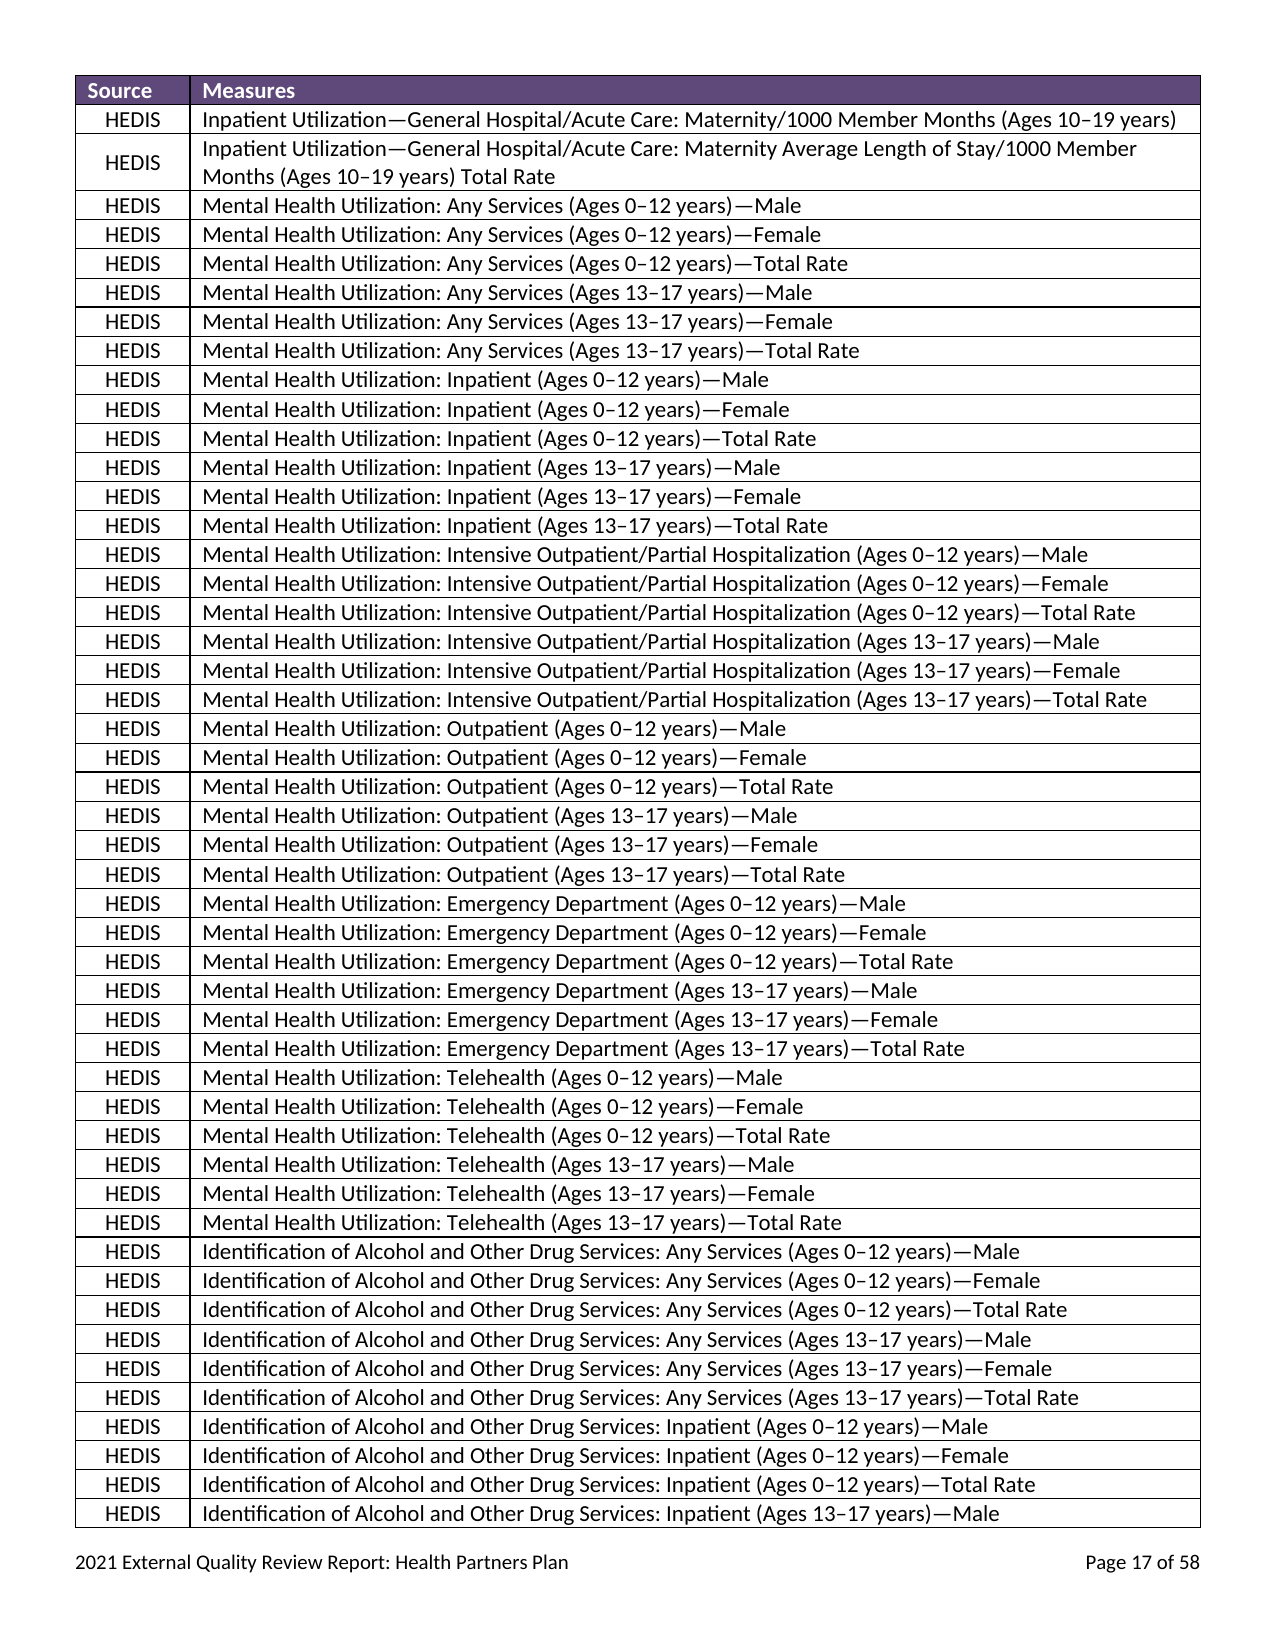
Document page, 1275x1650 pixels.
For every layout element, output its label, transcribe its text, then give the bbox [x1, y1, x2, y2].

table_cell HEDIS [76, 1063, 189, 1091]
table_cell HEDIS [76, 1470, 189, 1498]
table_cell Identification of Alcohol and Other Drug Services: Any Services (Ages 13–17 years)—Total Rate [191, 1383, 1200, 1411]
table_cell Mental Health Utilization: Outpatient (Ages 0–12 years)—Total Rate [191, 773, 1200, 801]
table_cell HEDIS [76, 889, 189, 917]
table_cell HEDIS [76, 714, 189, 742]
table_cell HEDIS [76, 627, 189, 655]
table_cell Identification of Alcohol and Other Drug Services: Inpatient (Ages 0–12 years)—Male [191, 1412, 1200, 1440]
table_cell Mental Health Utilization: Telehealth (Ages 13–17 years)—Male [191, 1150, 1200, 1178]
table_cell HEDIS [76, 744, 189, 771]
table_cell HEDIS [76, 105, 189, 133]
table_cell HEDIS [76, 1296, 189, 1324]
table_cell HEDIS [76, 656, 189, 684]
table_cell HEDIS [76, 976, 189, 1004]
table_cell Mental Health Utilization: Telehealth (Ages 13–17 years)—Female [191, 1179, 1200, 1207]
table_cell HEDIS [76, 1034, 189, 1062]
table_cell Mental Health Utilization: Telehealth (Ages 0–12 years)—Male [191, 1063, 1200, 1091]
table_cell HEDIS [76, 308, 189, 336]
table_cell HEDIS [76, 831, 189, 859]
table_cell HEDIS [76, 191, 189, 219]
table_cell Mental Health Utilization: Telehealth (Ages 0–12 years)—Total Rate [191, 1121, 1200, 1149]
table_cell HEDIS [76, 802, 189, 829]
table_cell Identification of Alcohol and Other Drug Services: Any Services (Ages 13–17 years)—Female [191, 1354, 1200, 1382]
table_header Measures [191, 76, 1200, 104]
table_cell HEDIS [76, 482, 189, 510]
table_cell Identification of Alcohol and Other Drug Services: Any Services (Ages 0–12 years)—Female [191, 1267, 1200, 1294]
table_cell HEDIS [76, 598, 189, 626]
table_cell Mental Health Utilization: Any Services (Ages 13–17 years)—Male [191, 279, 1200, 306]
table_cell Identification of Alcohol and Other Drug Services: Any Services (Ages 0–12 years)—Male [191, 1238, 1200, 1266]
table_cell HEDIS [76, 337, 189, 364]
table_cell HEDIS [76, 366, 189, 394]
table_cell HEDIS [76, 1179, 189, 1207]
table_cell Identification of Alcohol and Other Drug Services: Inpatient (Ages 0–12 years)—Female [191, 1441, 1200, 1469]
table_cell Mental Health Utilization: Outpatient (Ages 13–17 years)—Total Rate [191, 860, 1200, 888]
table_cell HEDIS [76, 685, 189, 713]
table_cell Mental Health Utilization: Intensive Outpatient/Partial Hospitalization (Ages 13–17 years)—Total Rate [191, 685, 1200, 713]
table_cell Mental Health Utilization: Outpatient (Ages 0–12 years)—Male [191, 714, 1200, 742]
table_cell HEDIS [76, 1441, 189, 1469]
table_cell HEDIS [76, 860, 189, 888]
table_header Source [76, 76, 189, 104]
table_cell HEDIS [76, 1150, 189, 1178]
table_cell Mental Health Utilization: Any Services (Ages 0–12 years)—Male [191, 191, 1200, 219]
table_cell Mental Health Utilization: Outpatient (Ages 13–17 years)—Male [191, 802, 1200, 829]
table_cell Mental Health Utilization: Telehealth (Ages 0–12 years)—Female [191, 1092, 1200, 1120]
table_cell Mental Health Utilization: Intensive Outpatient/Partial Hospitalization (Ages 13–17 years)—Male [191, 627, 1200, 655]
table_cell Mental Health Utilization: Emergency Department (Ages 13–17 years)—Female [191, 1005, 1200, 1033]
table_cell Identification of Alcohol and Other Drug Services: Inpatient (Ages 13–17 years)—Male [191, 1499, 1200, 1527]
table_cell HEDIS [76, 569, 189, 597]
table_cell Inpatient Utilization—General Hospital/Acute Care: Maternity/1000 Member Months (Ages 10–19 years) [191, 105, 1200, 133]
table_cell Identification of Alcohol and Other Drug Services: Inpatient (Ages 0–12 years)—Total Rate [191, 1470, 1200, 1498]
table_cell HEDIS [76, 395, 189, 423]
table_cell HEDIS [76, 249, 189, 277]
table_cell Mental Health Utilization: Emergency Department (Ages 13–17 years)—Male [191, 976, 1200, 1004]
table_cell HEDIS [76, 1499, 189, 1527]
table_cell Mental Health Utilization: Any Services (Ages 13–17 years)—Total Rate [191, 337, 1200, 364]
table_cell HEDIS [76, 1267, 189, 1294]
table_cell Mental Health Utilization: Inpatient (Ages 13–17 years)—Male [191, 453, 1200, 481]
table_cell Mental Health Utilization: Intensive Outpatient/Partial Hospitalization (Ages 0–12 years)—Female [191, 569, 1200, 597]
table_cell HEDIS [76, 773, 189, 801]
table_cell HEDIS [76, 1209, 189, 1236]
table_cell Mental Health Utilization: Any Services (Ages 13–17 years)—Female [191, 308, 1200, 336]
table_cell HEDIS [76, 279, 189, 306]
table_cell Mental Health Utilization: Inpatient (Ages 13–17 years)—Female [191, 482, 1200, 510]
table_cell Mental Health Utilization: Intensive Outpatient/Partial Hospitalization (Ages 0–12 years)—Male [191, 540, 1200, 568]
table_cell HEDIS [76, 134, 189, 190]
table_cell HEDIS [76, 511, 189, 539]
table_cell Mental Health Utilization: Inpatient (Ages 0–12 years)—Total Rate [191, 424, 1200, 452]
table_cell Identification of Alcohol and Other Drug Services: Any Services (Ages 0–12 years)—Total Rate [191, 1296, 1200, 1324]
table_cell HEDIS [76, 453, 189, 481]
table_cell HEDIS [76, 1005, 189, 1033]
table_cell HEDIS [76, 947, 189, 975]
table_cell Mental Health Utilization: Intensive Outpatient/Partial Hospitalization (Ages 13–17 years)—Female [191, 656, 1200, 684]
table_cell Mental Health Utilization: Inpatient (Ages 13–17 years)—Total Rate [191, 511, 1200, 539]
table_cell Mental Health Utilization: Inpatient (Ages 0–12 years)—Male [191, 366, 1200, 394]
table_cell HEDIS [76, 1412, 189, 1440]
table_cell Inpatient Utilization—General Hospital/Acute Care: Maternity Average Length of Stay/1000 Member Months (Ages 10–19 years) Total Rate [191, 134, 1200, 190]
table_cell HEDIS [76, 1121, 189, 1149]
table_cell Mental Health Utilization: Emergency Department (Ages 0–12 years)—Total Rate [191, 947, 1200, 975]
table_cell Mental Health Utilization: Telehealth (Ages 13–17 years)—Total Rate [191, 1209, 1200, 1236]
table_cell HEDIS [76, 220, 189, 248]
table_cell HEDIS [76, 1354, 189, 1382]
table_cell Identification of Alcohol and Other Drug Services: Any Services (Ages 13–17 years)—Male [191, 1325, 1200, 1353]
table_cell Mental Health Utilization: Outpatient (Ages 13–17 years)—Female [191, 831, 1200, 859]
table_cell HEDIS [76, 1092, 189, 1120]
table_cell Mental Health Utilization: Inpatient (Ages 0–12 years)—Female [191, 395, 1200, 423]
table_cell HEDIS [76, 540, 189, 568]
table_cell Mental Health Utilization: Any Services (Ages 0–12 years)—Female [191, 220, 1200, 248]
table_cell HEDIS [76, 918, 189, 946]
table_cell Mental Health Utilization: Outpatient (Ages 0–12 years)—Female [191, 744, 1200, 771]
table_cell Mental Health Utilization: Emergency Department (Ages 13–17 years)—Total Rate [191, 1034, 1200, 1062]
table_cell HEDIS [76, 424, 189, 452]
table_cell Mental Health Utilization: Intensive Outpatient/Partial Hospitalization (Ages 0–12 years)—Total Rate [191, 598, 1200, 626]
table_cell Mental Health Utilization: Any Services (Ages 0–12 years)—Total Rate [191, 249, 1200, 277]
table_cell Mental Health Utilization: Emergency Department (Ages 0–12 years)—Male [191, 889, 1200, 917]
table_cell HEDIS [76, 1383, 189, 1411]
table_cell HEDIS [76, 1325, 189, 1353]
table_cell HEDIS [76, 1238, 189, 1266]
table_cell Mental Health Utilization: Emergency Department (Ages 0–12 years)—Female [191, 918, 1200, 946]
